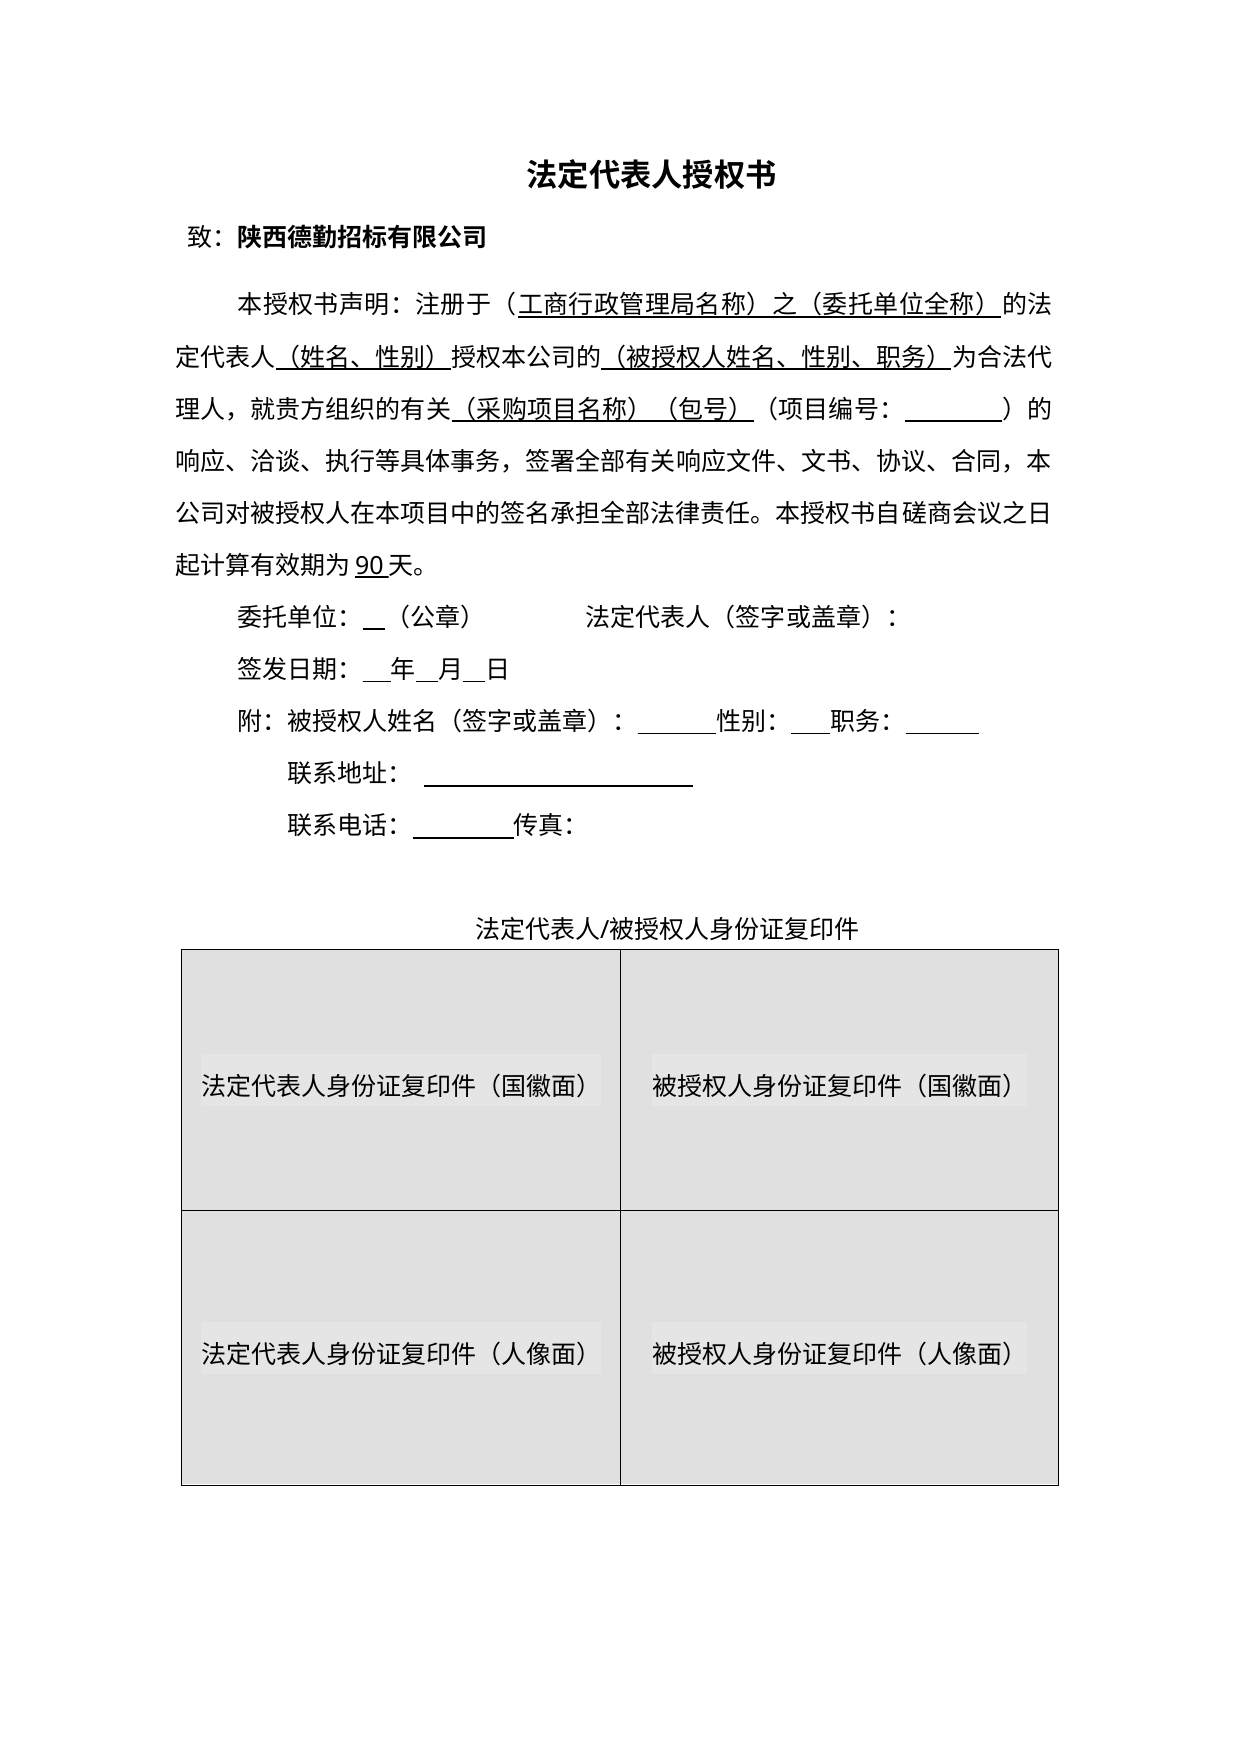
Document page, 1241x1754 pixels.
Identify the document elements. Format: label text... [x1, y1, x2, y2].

text 联系电话： 传真： [187, 793, 1053, 845]
text 委托单位： （公章） 法定代表人（签字或盖章）： [187, 585, 1053, 637]
text 致：陕西德勤招标有限公司 [187, 218, 1053, 254]
text 附：被授权人姓名（签字或盖章）： 性别： 职务： [187, 689, 1053, 741]
table_cell 法定代表人身份证复印件（人像面） [182, 1211, 620, 1484]
table_header 法定代表人身份证复印件（国徽面） [182, 950, 620, 1210]
text 签发日期： 年 月 日 [187, 637, 1053, 689]
text 本授权书声明：注册于（工商行政管理局名称）之（委托单位全称）的法定代表人（姓名、性别）授权本公司的（被授权人姓名、性别、职务）为合法代理人，就贵方组织的有关（采购项目名称）（包号）（项目编号： ）的响应、洽谈、执行等具体事务，签署全部有关响应文件、文书、协议、合同，本公司对被授权人在本项目中的签名承担全部法律责任。本授权书自磋商会议之日起计算有效期为90天。 [175, 272, 1053, 585]
table_header 被授权人身份证复印件（国徽面） [621, 950, 1058, 1210]
table_cell 被授权人身份证复印件（人像面） [621, 1211, 1058, 1484]
text 法定代表人/被授权人身份证复印件 [187, 897, 1053, 949]
text 法定代表人授权书 [187, 150, 1053, 195]
text 联系地址： [187, 741, 1053, 793]
